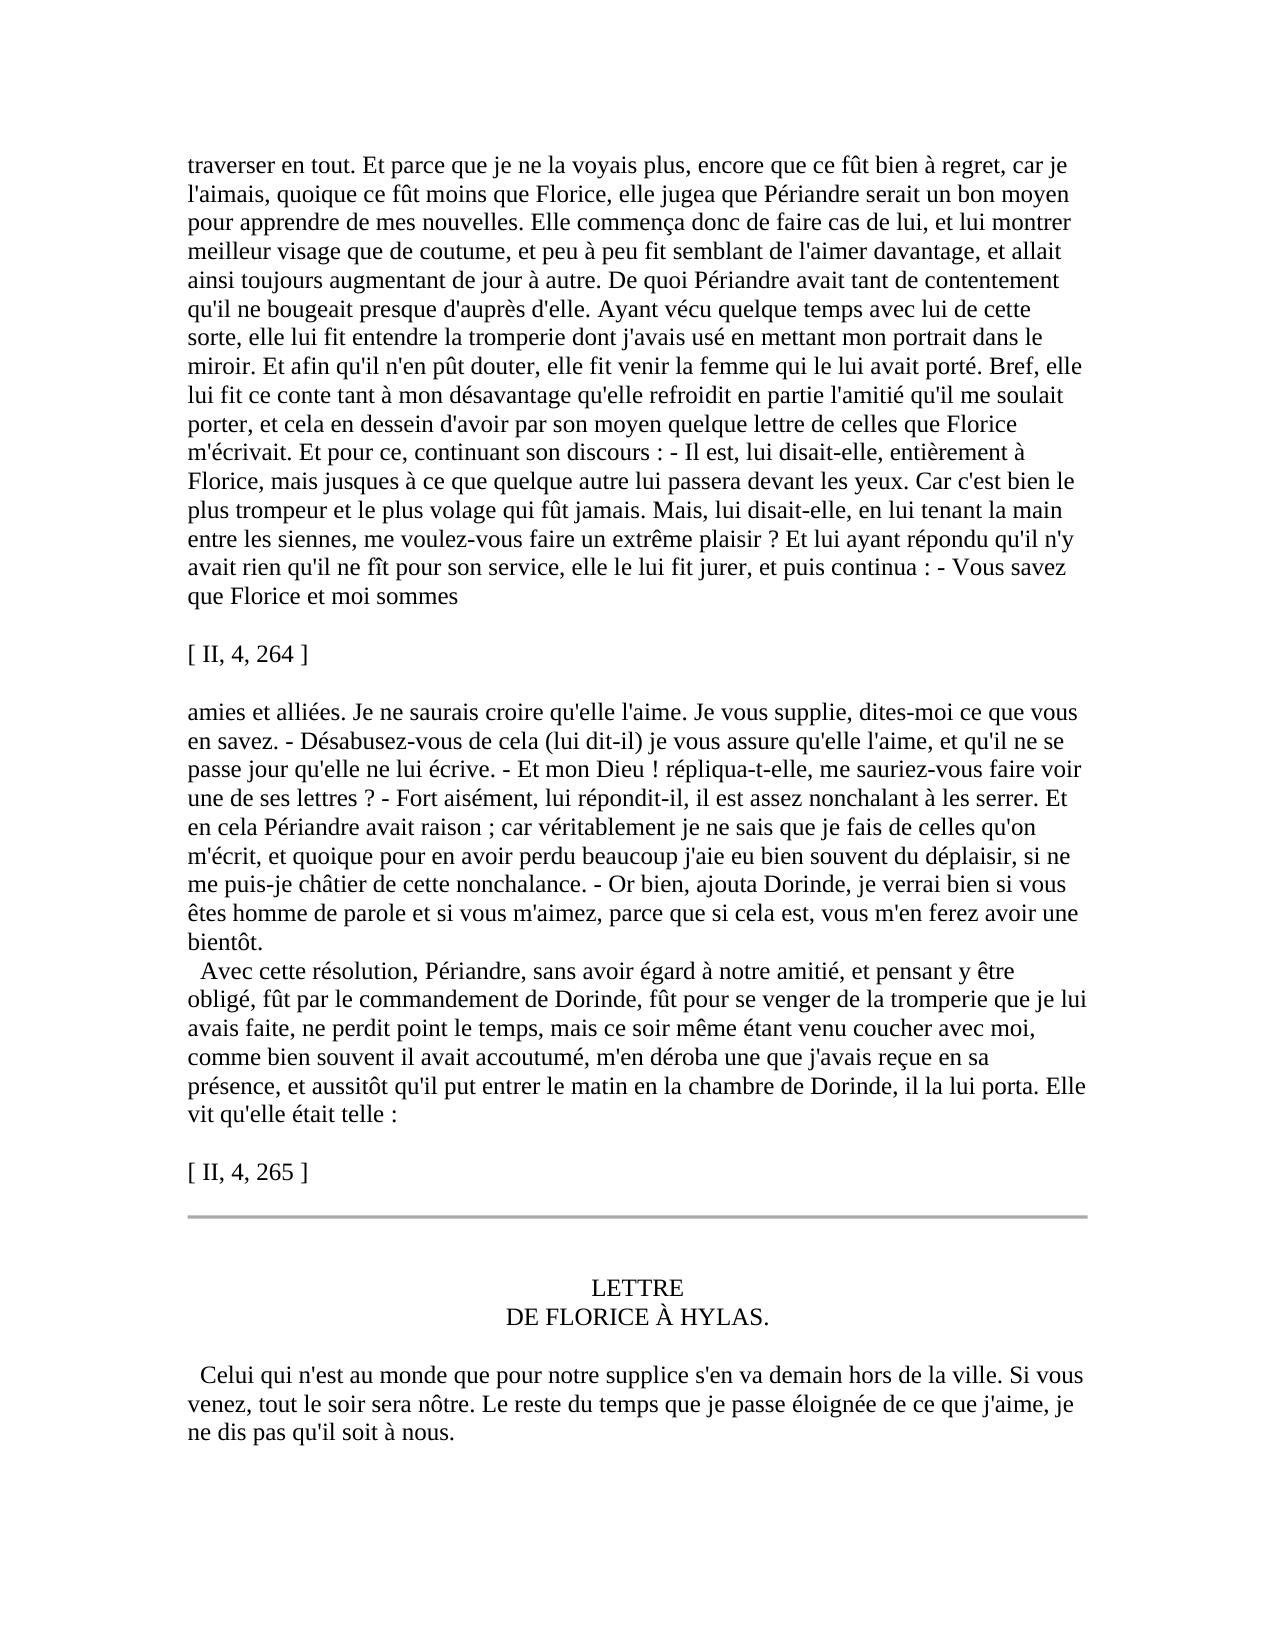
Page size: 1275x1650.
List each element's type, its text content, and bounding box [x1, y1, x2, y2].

text Celui qui n'est au monde que pour notre supplice s'en va demain hors de la ville. Si vous venez, tout le soir sera nôtre. Le reste du temps que je passe éloignée de ce que j'aime, je ne dis pas qu'il soit à nous. [187, 1360, 1087, 1446]
text [ II, 4, 265 ] [187, 1157, 1087, 1186]
text [ II, 4, 264 ] [187, 639, 1087, 668]
text LETTRE DE FLORICE À HYLAS. [187, 1273, 1087, 1331]
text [187, 150, 1087, 610]
text amies et alliées. Je ne saurais croire qu'elle l'aime. Je vous supplie, dites-moi ce que vous en savez. - Désabusez-vous de cela (lui dit-il) je vous assure qu'elle l'aime, et qu'il ne se passe jour qu'elle ne lui écrive. - Et mon Dieu ! répliqua-t-elle, me sauriez-vous faire voir une de ses lettres ? - Fort aisément, lui répondit-il, il est assez nonchalant à les serrer. Et en cela Périandre avait raison ; car véritablement je ne sais que je fais de celles qu'on m'écrit, et quoique pour en avoir perdu beaucoup j'aie eu bien souvent du déplaisir, si ne me puis-je châtier de cette nonchalance. - Or bien, ajouta Dorinde, je verrai bien si vous êtes homme de parole et si vous m'aimez, parce que si cela est, vous m'en ferez avoir une bientôt. Avec cette résolution, Périandre, sans avoir égard à notre amitié, et pensant y être obligé, fût par le commandement de Dorinde, fût pour se venger de la tromperie que je lui avais faite, ne perdit point le temps, mais ce soir même étant venu coucher avec moi, comme bien souvent il avait accoutumé, m'en déroba une que j'avais reçue en sa présence, et aussitôt qu'il put entrer le matin en la chambre de Dorinde, il la lui porta. Elle vit qu'elle était telle : [187, 697, 1087, 1128]
